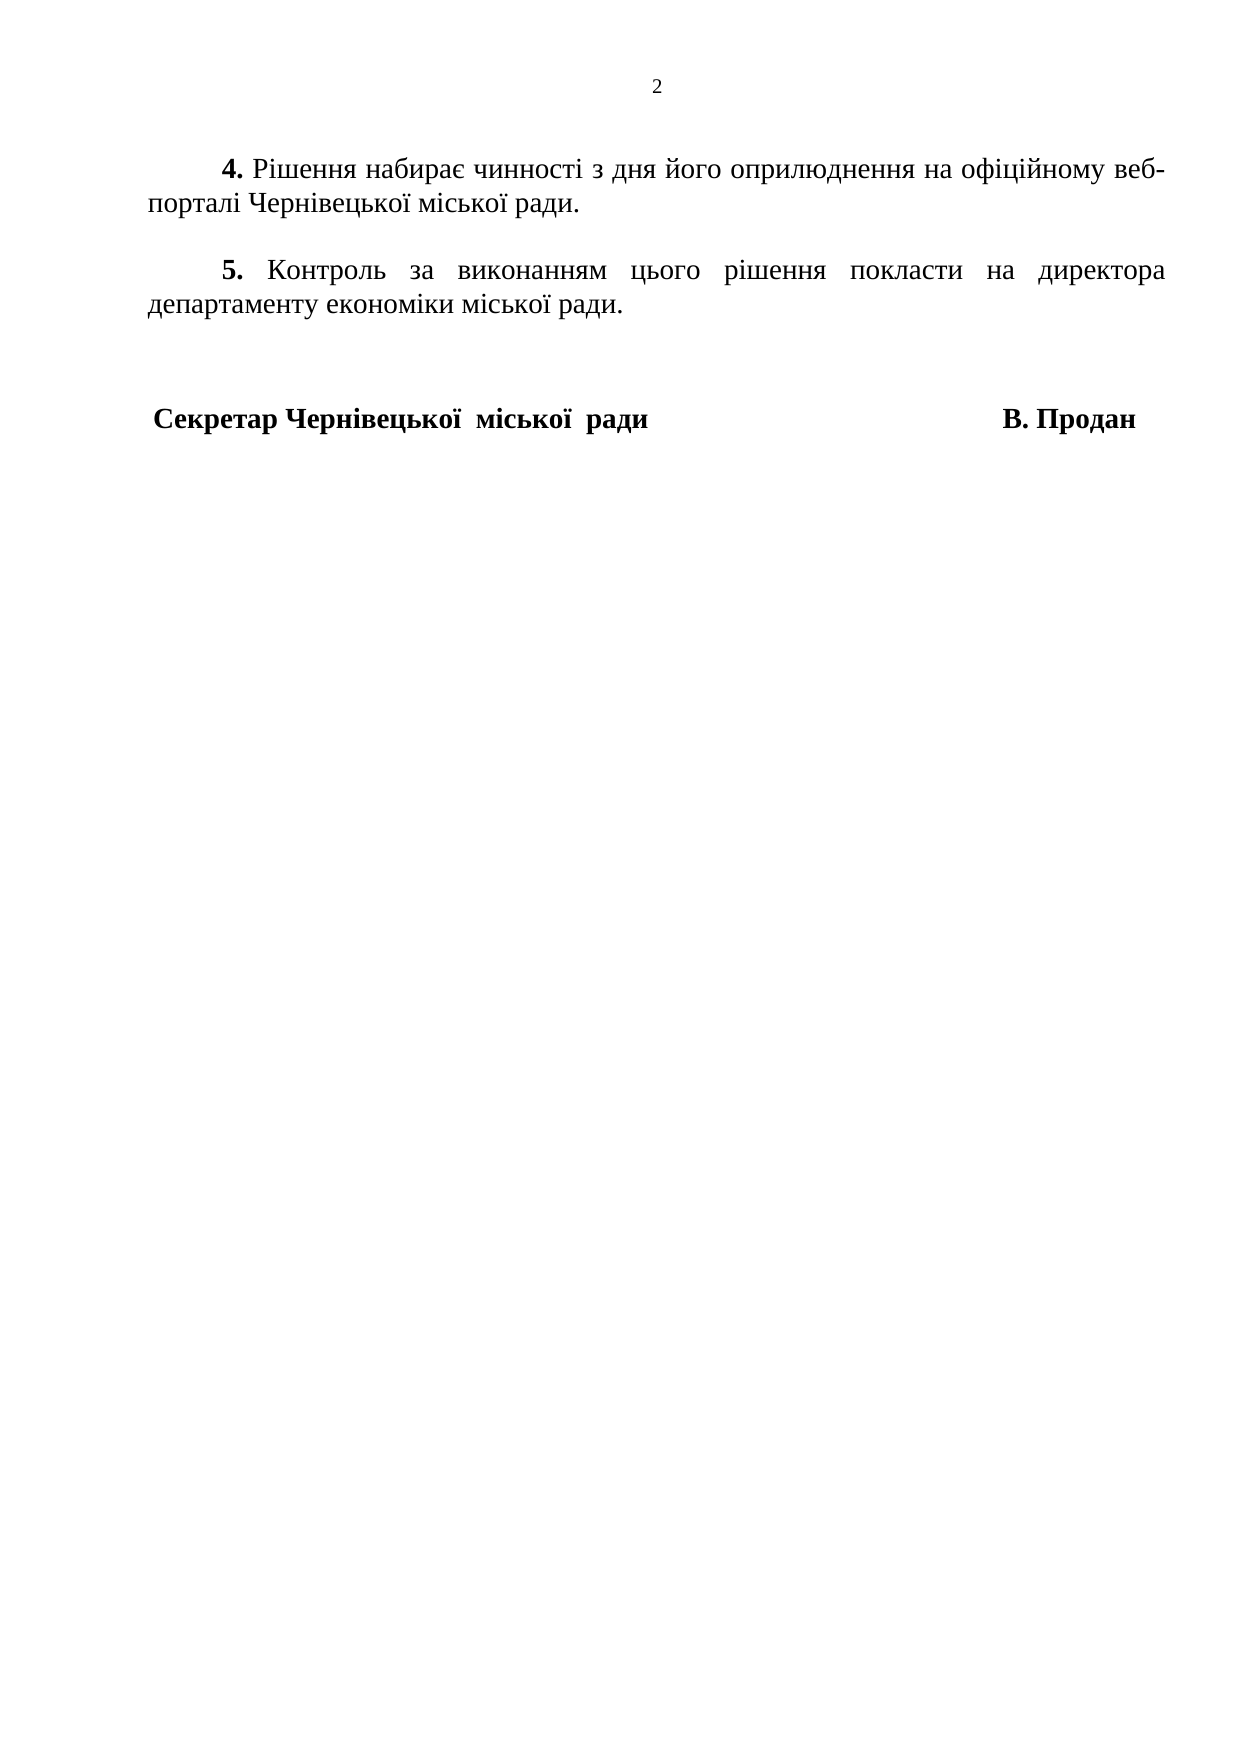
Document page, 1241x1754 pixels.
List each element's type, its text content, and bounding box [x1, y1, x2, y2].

table_header Секретар Чернівецької міської ради [146, 401, 661, 438]
text 5. Контроль за виконанням цього рішення покласти на директора департаменту економіки міської ради. [148, 252, 1166, 319]
text 4. Рішення набирає чинності з дня його оприлюднення на офіційному веб-порталі Чернівецької міської ради. [148, 152, 1166, 219]
table_header В. Продан [661, 401, 1149, 438]
